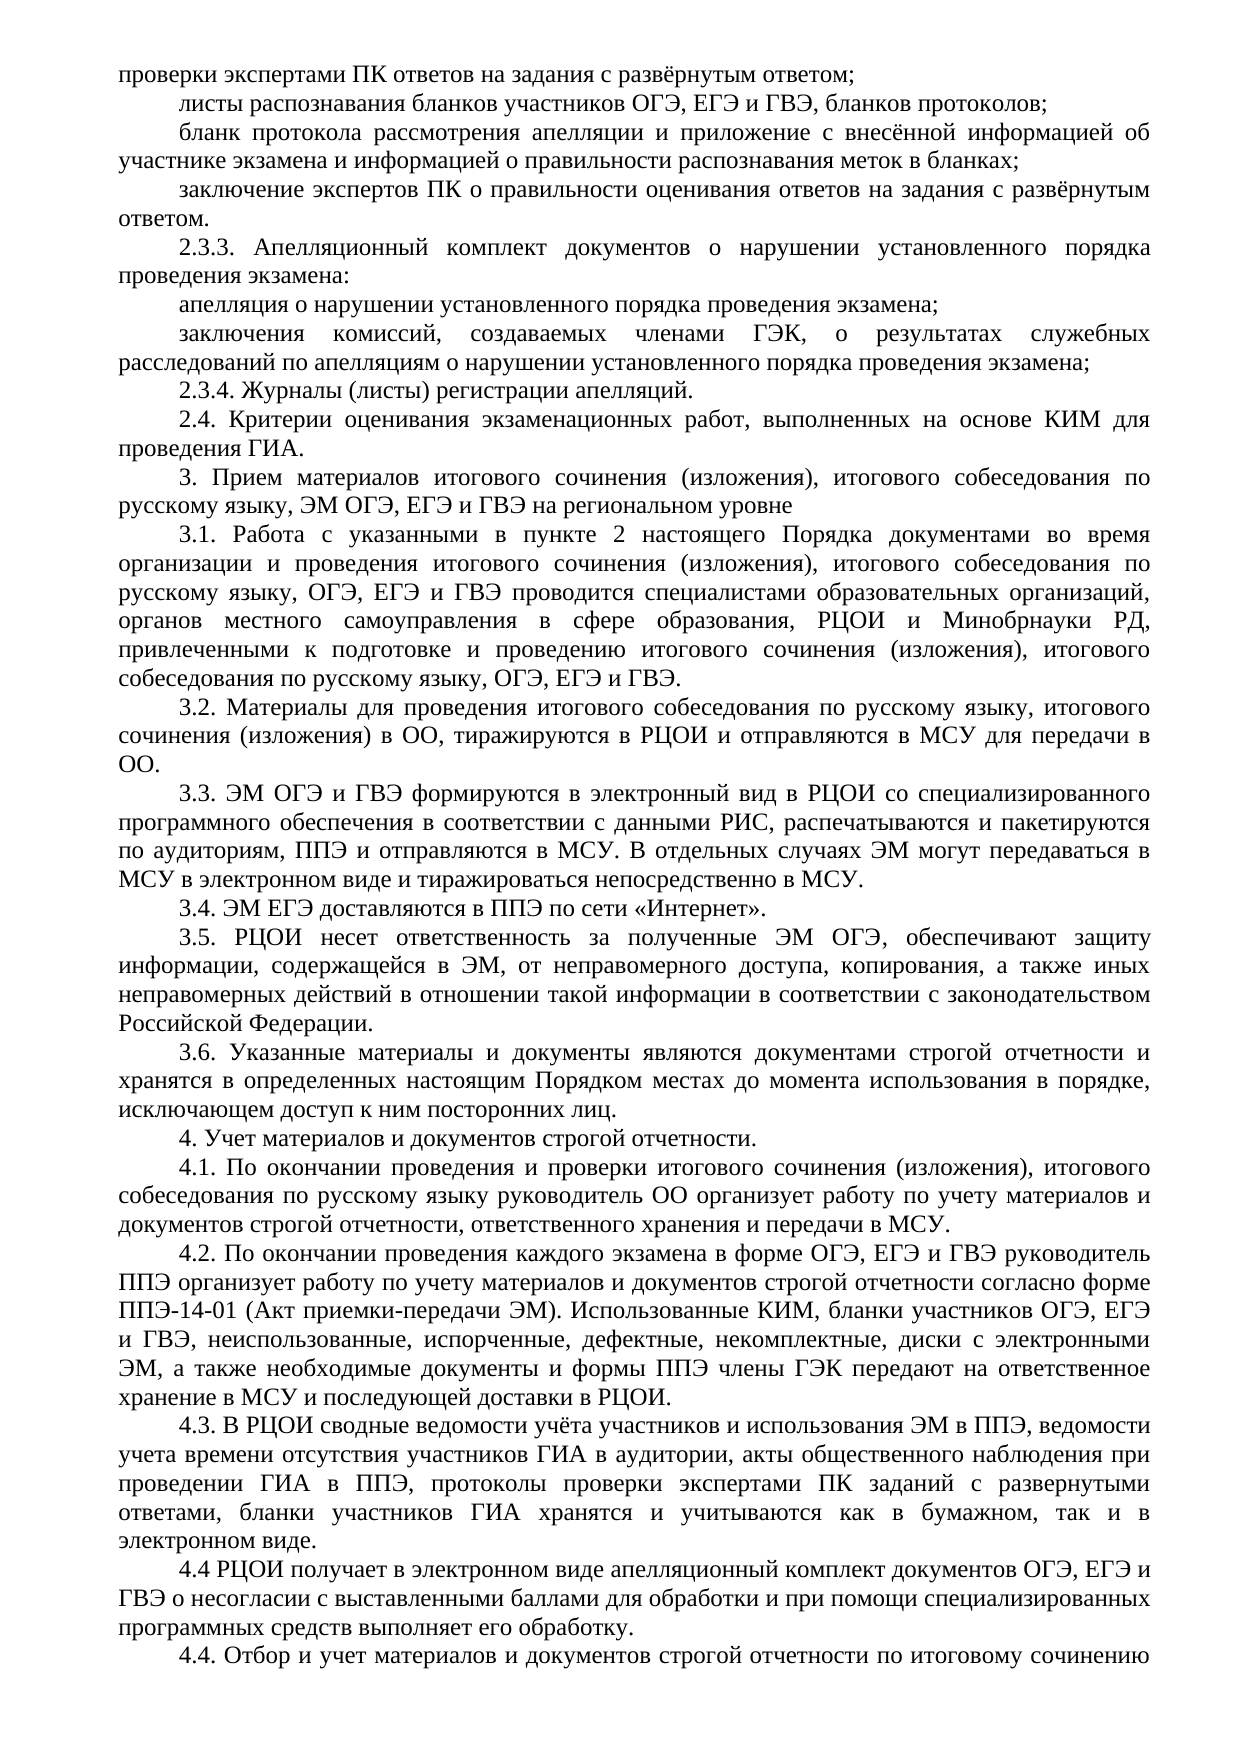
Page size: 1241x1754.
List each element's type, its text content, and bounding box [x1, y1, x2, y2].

text 3.6. Указанные материалы и документы являются документами строгой отчетности и хранятся в определенных настоящим Порядком местах до момента использования в порядке, исключающем доступ к ним посторонних лиц. [118, 1037, 1152, 1123]
text листы распознавания бланков участников ОГЭ, ЕГЭ и ГВЭ, бланков протоколов; [118, 88, 1152, 117]
text заключение экспертов ПК о правильности оценивания ответов на задания с развёрнутым ответом. [118, 174, 1152, 232]
text 3.3. ЭМ ОГЭ и ГВЭ формируются в электронный вид в РЦОИ со специализированного программного обеспечения в соответствии с данными РИС, распечатываются и пакетируются по аудиториям, ППЭ и отправляются в МСУ. В отдельных случаях ЭМ могут передаваться в МСУ в электронном виде и тиражироваться непосредственно в МСУ. [118, 778, 1152, 893]
text 4.3. В РЦОИ сводные ведомости учёта участников и использования ЭМ в ППЭ, ведомости учета времени отсутствия участников ГИА в аудитории, акты общественного наблюдения при проведении ГИА в ППЭ, протоколы проверки экспертами ПК заданий с развернутыми ответами, бланки участников ГИА хранятся и учитываются как в бумажном, так и в электронном виде. [118, 1410, 1152, 1554]
text 4.2. По окончании проведения каждого экзамена в форме ОГЭ, ЕГЭ и ГВЭ руководитель ППЭ организует работу по учету материалов и документов строгой отчетности согласно форме ППЭ-14-01 (Акт приемки-передачи ЭМ). Использованные КИМ, бланки участников ОГЭ, ЕГЭ и ГВЭ, неиспользованные, испорченные, дефектные, некомплектные, диски с электронными ЭМ, а также необходимые документы и формы ППЭ члены ГЭК передают на ответственное хранение в МСУ и последующей доставки в РЦОИ. [118, 1238, 1152, 1410]
text 4.4 РЦОИ получает в электронном виде апелляционный комплект документов ОГЭ, ЕГЭ и ГВЭ о несогласии с выставленными баллами для обработки и при помощи специализированных программных средств выполняет его обработку. [118, 1554, 1152, 1640]
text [118, 1640, 1152, 1669]
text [118, 59, 1152, 88]
text 2.4. Критерии оценивания экзаменационных работ, выполненных на основе КИМ для проведения ГИА. [118, 404, 1152, 462]
text 3.1. Работа с указанными в пункте 2 настоящего Порядка документами во время организации и проведения итогового сочинения (изложения), итогового собеседования по русскому языку, ОГЭ, ЕГЭ и ГВЭ проводится специалистами образовательных организаций, органов местного самоуправления в сфере образования, РЦОИ и Минобрнауки РД, привлеченными к подготовке и проведению итогового сочинения (изложения), итогового собеседования по русскому языку, ОГЭ, ЕГЭ и ГВЭ. [118, 519, 1152, 692]
text 4.1. По окончании проведения и проверки итогового сочинения (изложения), итогового собеседования по русскому языку руководитель ОО организует работу по учету материалов и документов строгой отчетности, ответственного хранения и передачи в МСУ. [118, 1152, 1152, 1238]
text 3.5. РЦОИ несет ответственность за полученные ЭМ ОГЭ, обеспечивают защиту информации, содержащейся в ЭМ, от неправомерного доступа, копирования, а также иных неправомерных действий в отношении такой информации в соответствии с законодательством Российской Федерации. [118, 922, 1152, 1037]
text 3.4. ЭМ ЕГЭ доставляются в ППЭ по сети «Интернет». [118, 893, 1152, 922]
text 2.3.4. Журналы (листы) регистрации апелляций. [118, 375, 1152, 404]
text бланк протокола рассмотрения апелляции и приложение с внесённой информацией об участнике экзамена и информацией о правильности распознавания меток в бланках; [118, 117, 1152, 174]
text 2.3.3. Апелляционный комплект документов о нарушении установленного порядка проведения экзамена: [118, 232, 1152, 289]
text 3.2. Материалы для проведения итогового собеседования по русскому языку, итогового сочинения (изложения) в ОО, тиражируются в РЦОИ и отправляются в МСУ для передачи в ОО. [118, 692, 1152, 778]
text апелляция о нарушении установленного порядка проведения экзамена; [118, 289, 1152, 318]
text заключения комиссий, создаваемых членами ГЭК, о результатах служебных расследований по апелляциям о нарушении установленного порядка проведения экзамена; [118, 318, 1152, 375]
text 3. Прием материалов итогового сочинения (изложения), итогового собеседования по русскому языку, ЭМ ОГЭ, ЕГЭ и ГВЭ на региональном уровне [118, 462, 1152, 519]
text 4. Учет материалов и документов строгой отчетности. [118, 1123, 1152, 1152]
